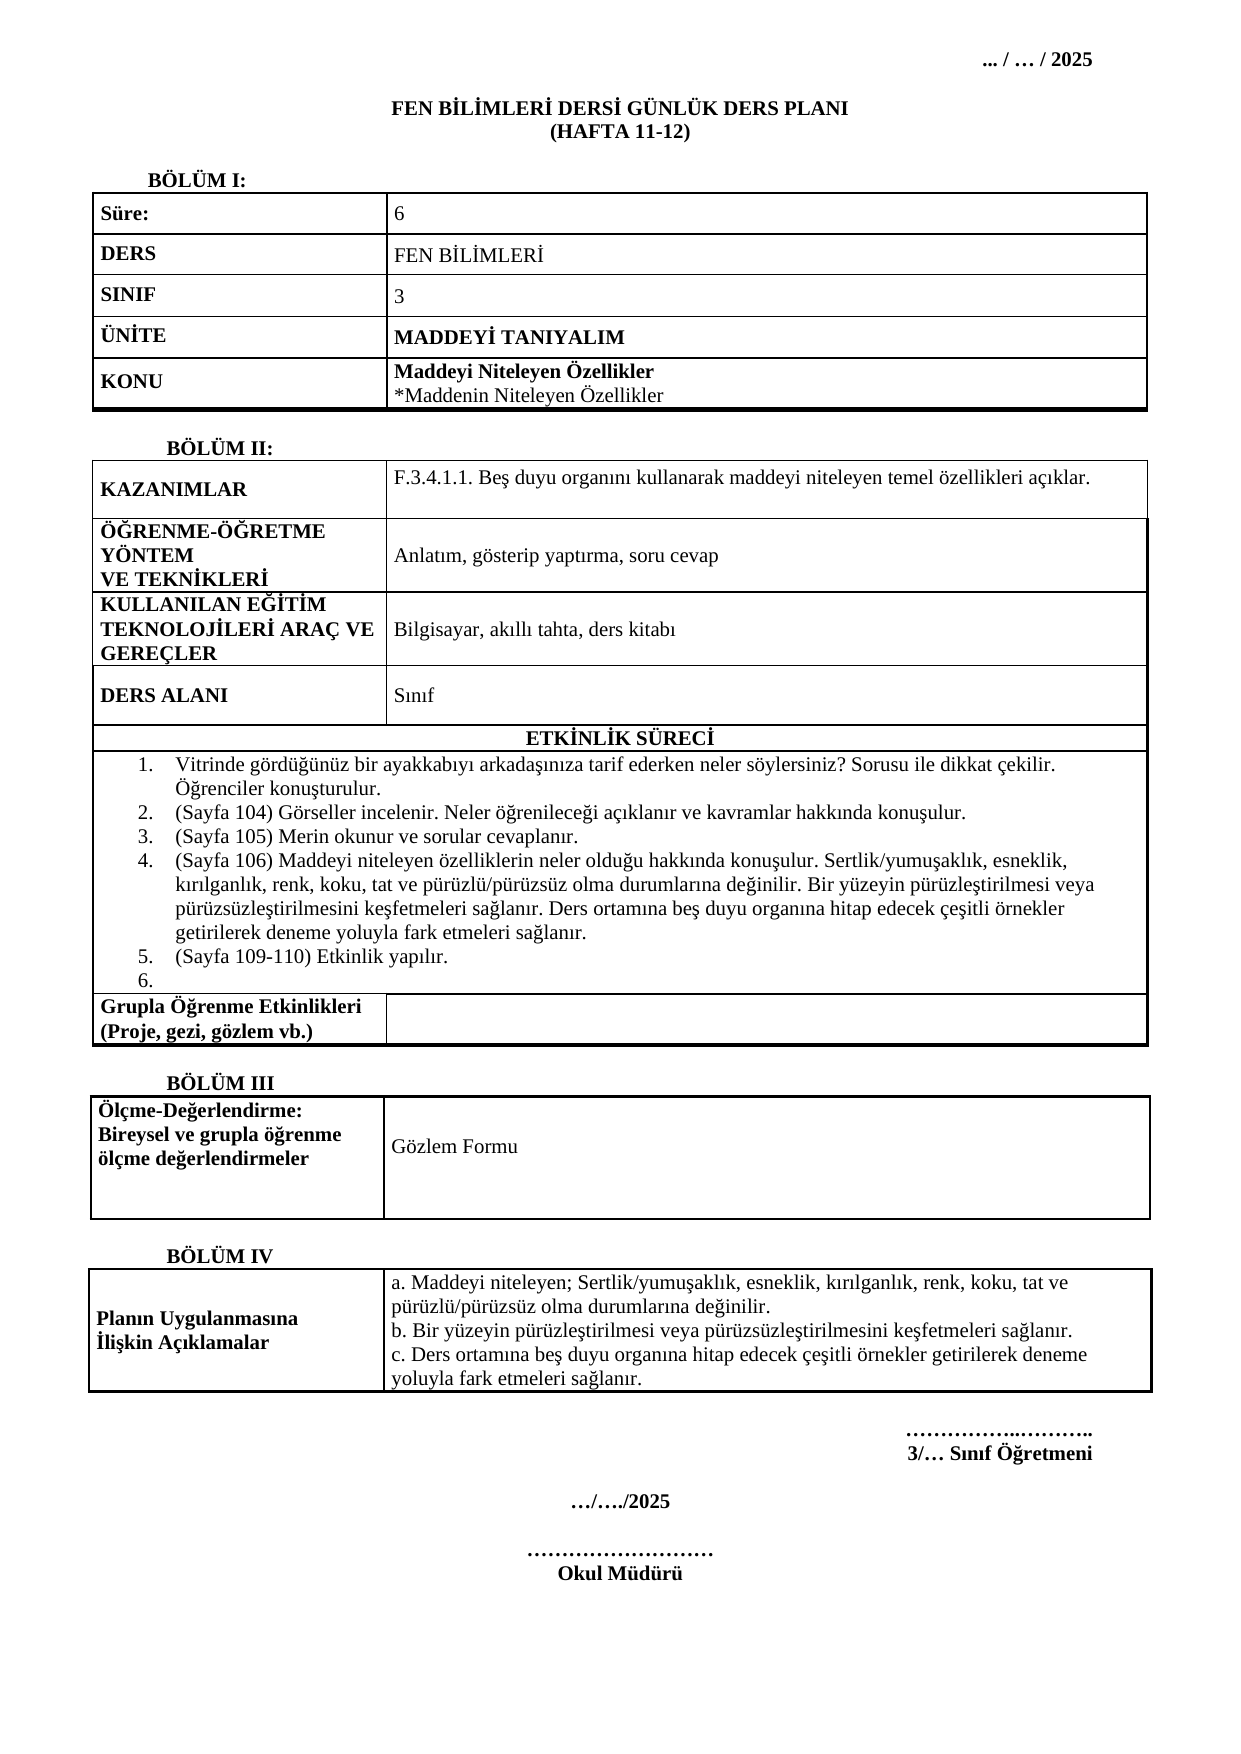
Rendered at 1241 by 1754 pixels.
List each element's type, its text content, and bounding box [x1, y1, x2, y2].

table_cell MADDEYİ TANIYALIM [388, 317, 1146, 357]
text ... / … / 2025 [148, 47, 1092, 71]
table_cell ÖĞRENME-ÖĞRETME YÖNTEM VE TEKNİKLERİ [93, 519, 386, 591]
table_cell Anlatım, gösterip yaptırma, soru cevap [387, 519, 1146, 591]
text BÖLÜM I: [148, 168, 1092, 192]
table_cell ÜNİTE [94, 317, 386, 357]
table_cell ETKİNLİK SÜRECİ [94, 726, 1146, 750]
table_header Gözlem Formu [385, 1098, 1149, 1218]
table_cell FEN BİLİMLERİ [388, 235, 1146, 274]
text FEN BİLİMLERİ DERSİ GÜNLÜK DERS PLANI [148, 95, 1092, 119]
table_cell DERS [94, 235, 386, 274]
text …/…./2025 [148, 1489, 1092, 1513]
text (HAFTA 11-12) [148, 119, 1092, 143]
table_cell Sınıf [387, 666, 1146, 724]
subtitle BÖLÜM IV [148, 1244, 1092, 1268]
table_cell KONU [94, 359, 386, 407]
text 3/… Sınıf Öğretmeni [148, 1441, 1092, 1465]
table_cell Grupla Öğrenme Etkinlikleri (Proje, gezi, gözlem vb.) [94, 994, 386, 1043]
text BÖLÜM II: [148, 436, 1092, 459]
table_header F.3.4.1.1. Beş duyu organını kullanarak maddeyi niteleyen temel özellikleri açıklar. [387, 461, 1147, 518]
text Okul Müdürü [148, 1561, 1092, 1585]
table_cell SINIF [94, 275, 386, 316]
table_header 6 [388, 194, 1146, 233]
table_cell KULLANILAN EĞİTİM TEKNOLOJİLERİ ARAÇ VE GEREÇLER [93, 593, 386, 664]
table_cell Maddeyi Niteleyen Özellikler *Maddenin Niteleyen Özellikler [388, 359, 1146, 407]
table_cell Bilgisayar, akıllı tahta, ders kitabı [387, 593, 1146, 664]
text ……………………… [148, 1537, 1092, 1561]
subtitle BÖLÜM III [148, 1071, 1092, 1095]
table_cell DERS ALANI [94, 666, 386, 724]
table_header a. Maddeyi niteleyen; Sertlik/yumuşaklık, esneklik, kırılganlık, renk, koku, tat ve pürüzlü/pürüzsüz olma durumlarına değinilir. b. Bir yüzeyin pürüzleştirilmesi veya pürüzsüzleştirilmesini keşfetmeleri sağlanır. c. Ders ortamına beş duyu organına hitap edecek çeşitli örnekler getirilerek deneme yoluyla fark etmeleri sağlanır. [385, 1270, 1150, 1390]
table_cell 3 [388, 275, 1146, 316]
table_cell [387, 995, 1146, 1043]
table_cell Vitrinde gördüğünüz bir ayakkabıyı arkadaşınıza tarif ederken neler söylersiniz? Sorusu ile dikkat çekilir. Öğrenciler konuşturulur. (Sayfa 104) Görseller incelenir. Neler öğrenileceği açıklanır ve kavramlar hakkında konuşulur. (Sayfa 105) Merin okunur ve sorular cevaplanır. (Sayfa 106) Maddeyi niteleyen özelliklerin neler olduğu hakkında konuşulur. Sertlik/yumuşaklık, esneklik, kırılganlık, renk, koku, tat ve pürüzlü/pürüzsüz olma durumlarına değinilir. Bir yüzeyin pürüzleştirilmesi veya pürüzsüzleştirilmesini keşfetmeleri sağlanır. Ders ortamına beş duyu organına hitap edecek çeşitli örnekler getirilerek deneme yoluyla fark etmeleri sağlanır. (Sayfa 109-110) Etkinlik yapılır. [94, 752, 1146, 992]
table_header KAZANIMLAR [93, 461, 386, 518]
text ……………..……….. [148, 1417, 1092, 1441]
table_header Süre: [94, 194, 386, 233]
table_header Ölçme-Değerlendirme: Bireysel ve grupla öğrenme ölçme değerlendirmeler [92, 1098, 383, 1218]
table_header Planın Uygulanmasına İlişkin Açıklamalar [90, 1270, 383, 1390]
